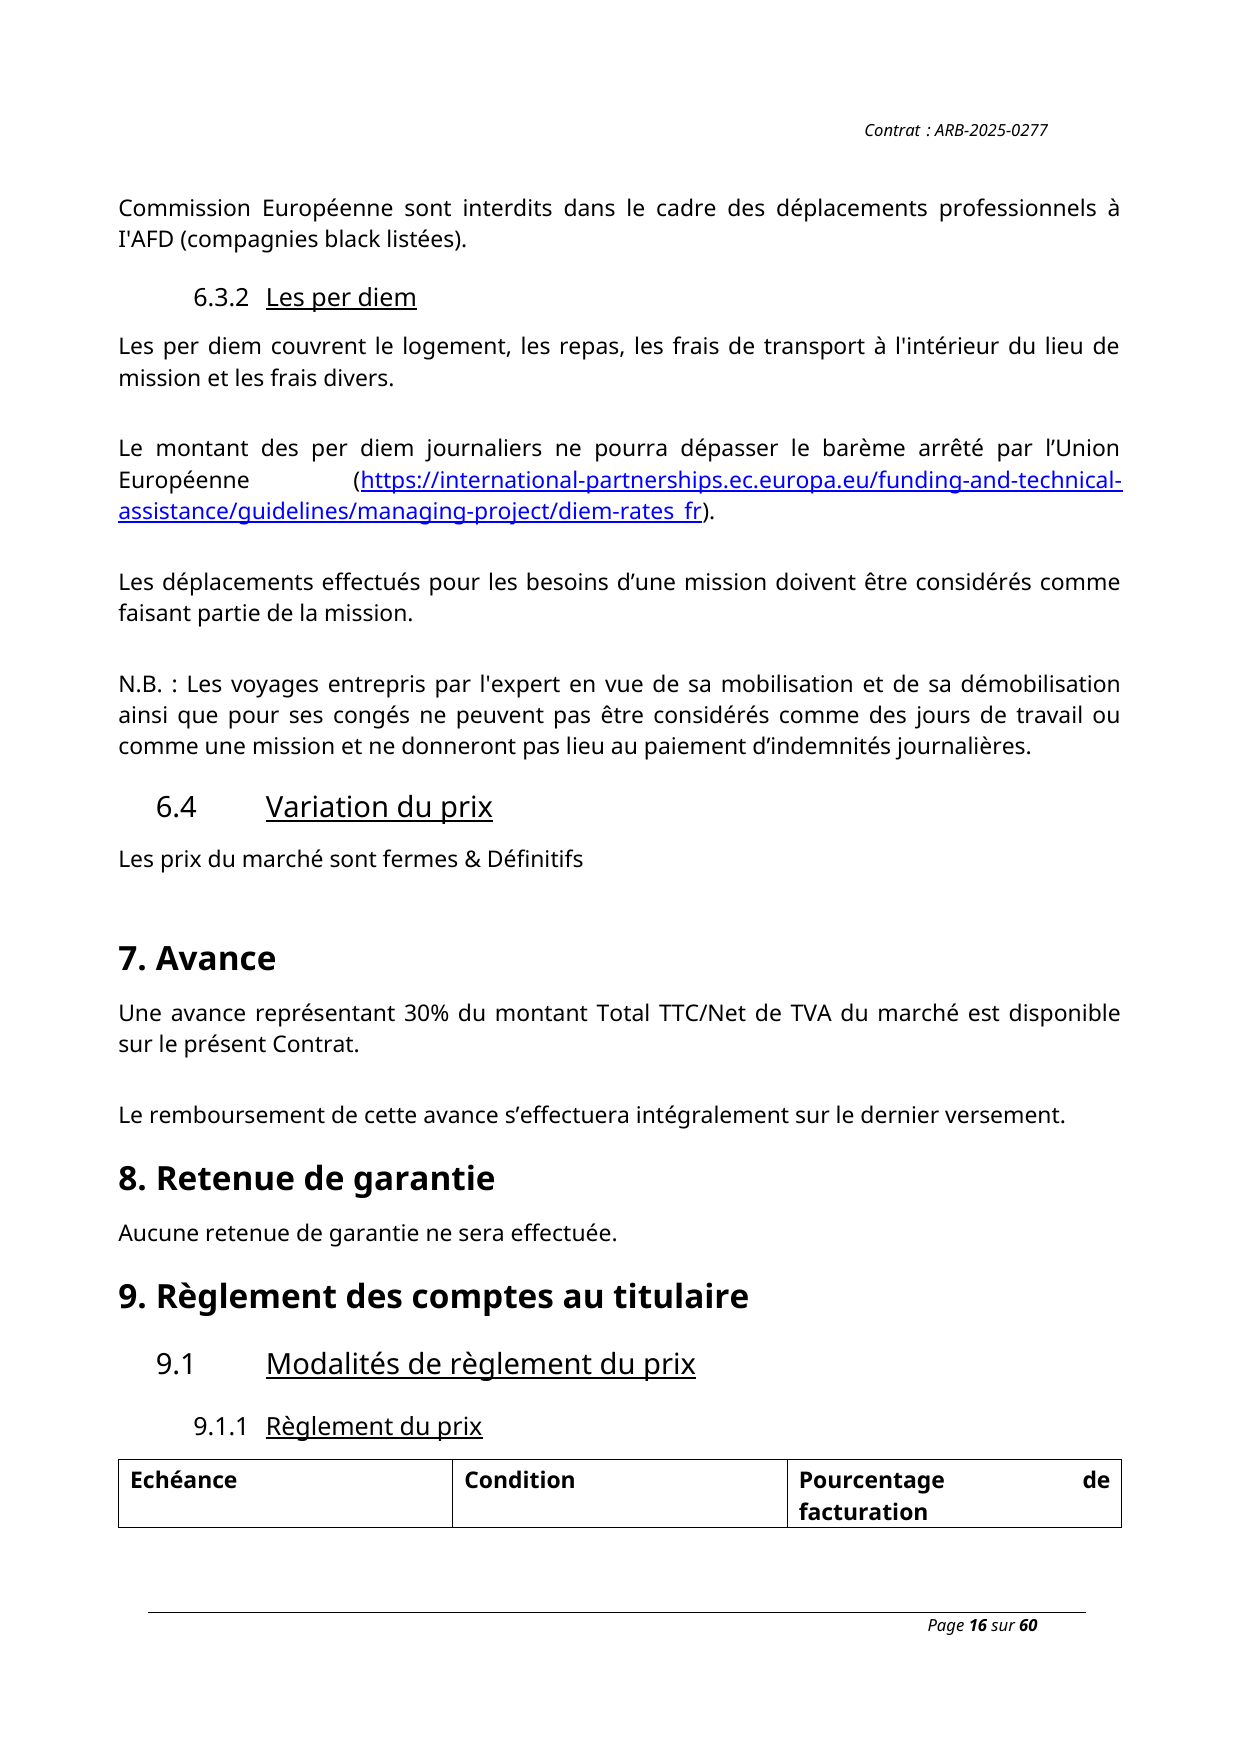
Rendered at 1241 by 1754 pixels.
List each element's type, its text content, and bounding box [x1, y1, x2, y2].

text Le montant des per diem journaliers ne pourra dépasser le barème arrêté par l’Union Européenne (https://international-partnerships.ec.europa.eu/funding-and-technical-assistance/guidelines/managing-project/diem-rates_fr). [118, 432, 1122, 526]
text Une avance représentant 30% du montant Total TTC/Net de TVA du marché est disponible sur le présent Contrat. [118, 997, 1122, 1059]
text Les prix du marché sont fermes & Définitifs [118, 843, 1122, 874]
text Le remboursement de cette avance s’effectuera intégralement sur le dernier versement. [118, 1099, 1122, 1130]
text Aucune retenue de garantie ne sera effectuée. [118, 1217, 1122, 1248]
table_header Condition [453, 1460, 787, 1527]
text N.B. : Les voyages entrepris par l'expert en vue de sa mobilisation et de sa démobilisation ainsi que pour ses congés ne peuvent pas être considérés comme des jours de travail ou comme une mission et ne donneront pas lieu au paiement d’indemnités journalières. [118, 668, 1122, 761]
text Les déplacements effectués pour les besoins d’une mission doivent être considérés comme faisant partie de la mission. [118, 566, 1122, 628]
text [118, 192, 1122, 254]
text Règlement des comptes au titulaire [118, 1273, 1122, 1319]
text Règlement du prix [193, 1408, 1122, 1442]
text Les per diem couvrent le logement, les repas, les frais de transport à l'intérieur du lieu de mission et les frais divers. [118, 330, 1122, 393]
text Modalités de règlement du prix [156, 1344, 1122, 1383]
text Les per diem [193, 279, 1122, 313]
text Avance [118, 934, 1122, 980]
text Variation du prix [156, 786, 1122, 826]
table_header Echéance [119, 1460, 452, 1527]
table_header Pourcentage de facturation [788, 1460, 1121, 1527]
text Retenue de garantie [118, 1155, 1122, 1200]
